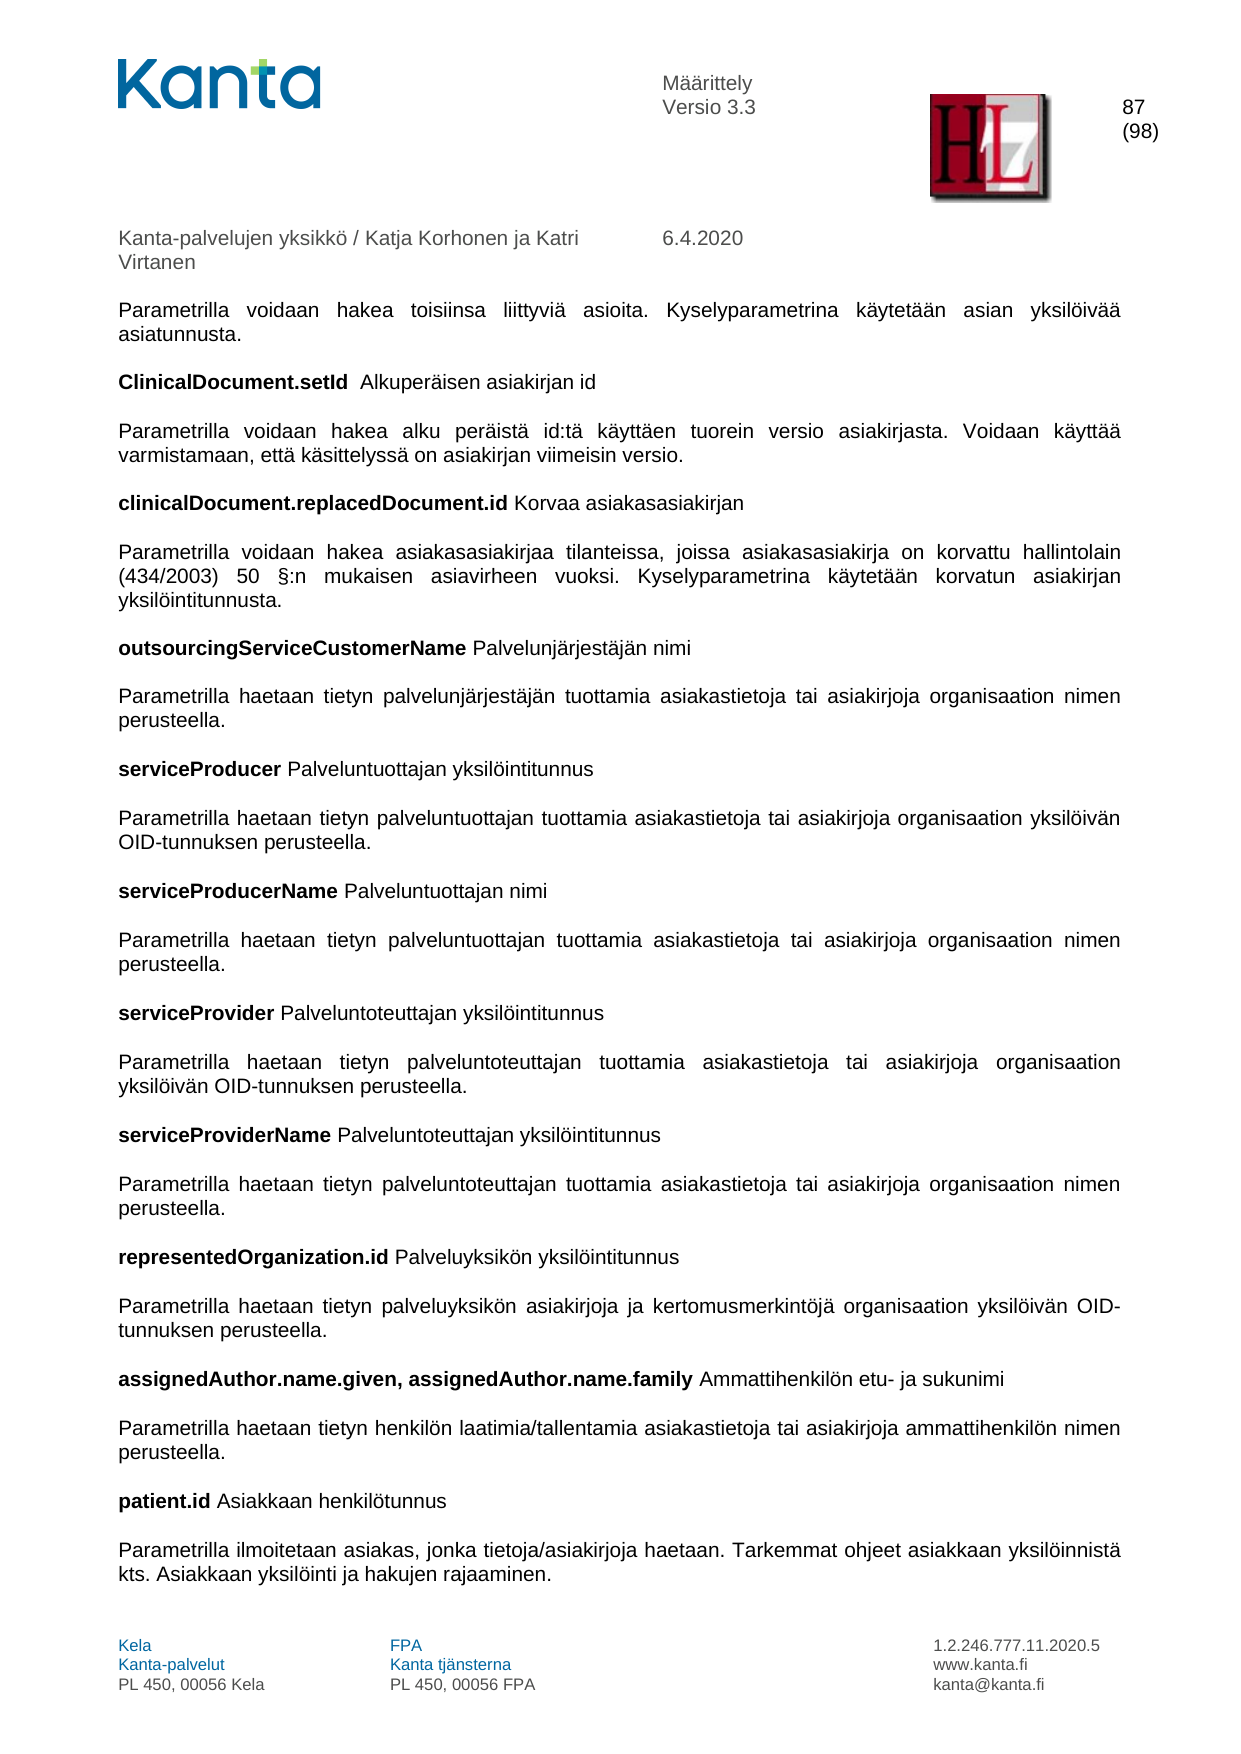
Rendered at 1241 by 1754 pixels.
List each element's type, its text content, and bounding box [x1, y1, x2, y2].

text clinicalDocument.replacedDocument.id Korvaa asiakasasiakirjan [118, 491, 1122, 514]
picture [930, 94, 1053, 203]
picture [118, 59, 321, 109]
text Parametrilla ilmoitetaan asiakas, jonka tietoja/asiakirjoja haetaan. Tarkemmat ohjeet asiakkaan yksilöinnistä kts. Asiakkaan yksilöinti ja hakujen rajaaminen. [118, 1537, 1122, 1585]
text Parametrilla haetaan tietyn palveluntoteuttajan tuottamia asiakastietoja tai asiakirjoja organisaation yksilöivän OID-tunnuksen perusteella. [118, 1050, 1122, 1098]
text ClinicalDocument.setId Alkuperäisen asiakirjan id [118, 370, 1122, 394]
text assignedAuthor.name.given, assignedAuthor.name.family Ammattihenkilön etu- ja sukunimi [118, 1367, 1122, 1391]
text serviceProducerName Palveluntuottajan nimi [118, 879, 1122, 903]
text serviceProvider Palveluntoteuttajan yksilöintitunnus [118, 1001, 1122, 1025]
text Parametrilla voidaan hakea alku peräistä id:tä käyttäen tuorein versio asiakirjasta. Voidaan käyttää varmistamaan, että käsittelyssä on asiakirjan viimeisin versio. [118, 419, 1122, 467]
text Parametrilla haetaan tietyn palveluyksikön asiakirjoja ja kertomusmerkintöjä organisaation yksilöivän OID-tunnuksen perusteella. [118, 1294, 1122, 1342]
text serviceProviderName Palveluntoteuttajan yksilöintitunnus [118, 1123, 1122, 1147]
text representedOrganization.id Palveluyksikön yksilöintitunnus [118, 1245, 1122, 1269]
text Parametrilla voidaan hakea toisiinsa liittyviä asioita. Kyselyparametrina käytetään asian yksilöivää asiatunnusta. [118, 298, 1122, 346]
text Parametrilla haetaan tietyn palvelunjärjestäjän tuottamia asiakastietoja tai asiakirjoja organisaation nimen perusteella. [118, 684, 1122, 732]
text Parametrilla haetaan tietyn palveluntuottajan tuottamia asiakastietoja tai asiakirjoja organisaation nimen perusteella. [118, 928, 1122, 976]
text Parametrilla haetaan tietyn palveluntuottajan tuottamia asiakastietoja tai asiakirjoja organisaation yksilöivän OID-tunnuksen perusteella. [118, 806, 1122, 854]
text Parametrilla haetaan tietyn henkilön laatimia/tallentamia asiakastietoja tai asiakirjoja ammattihenkilön nimen perusteella. [118, 1416, 1122, 1463]
text patient.id Asiakkaan henkilötunnus [118, 1488, 1122, 1512]
text serviceProducer Palveluntuottajan yksilöintitunnus [118, 757, 1122, 781]
text Parametrilla haetaan tietyn palveluntoteuttajan tuottamia asiakastietoja tai asiakirjoja organisaation nimen perusteella. [118, 1172, 1122, 1220]
text Parametrilla voidaan hakea asiakasasiakirjaa tilanteissa, joissa asiakasasiakirja on korvattu hallintolain (434/2003) 50 §:n mukaisen asiavirheen vuoksi. Kyselyparametrina käytetään korvatun asiakirjan yksilöintitunnusta. [118, 539, 1122, 611]
text outsourcingServiceCustomerName Palvelunjärjestäjän nimi [118, 635, 1122, 659]
